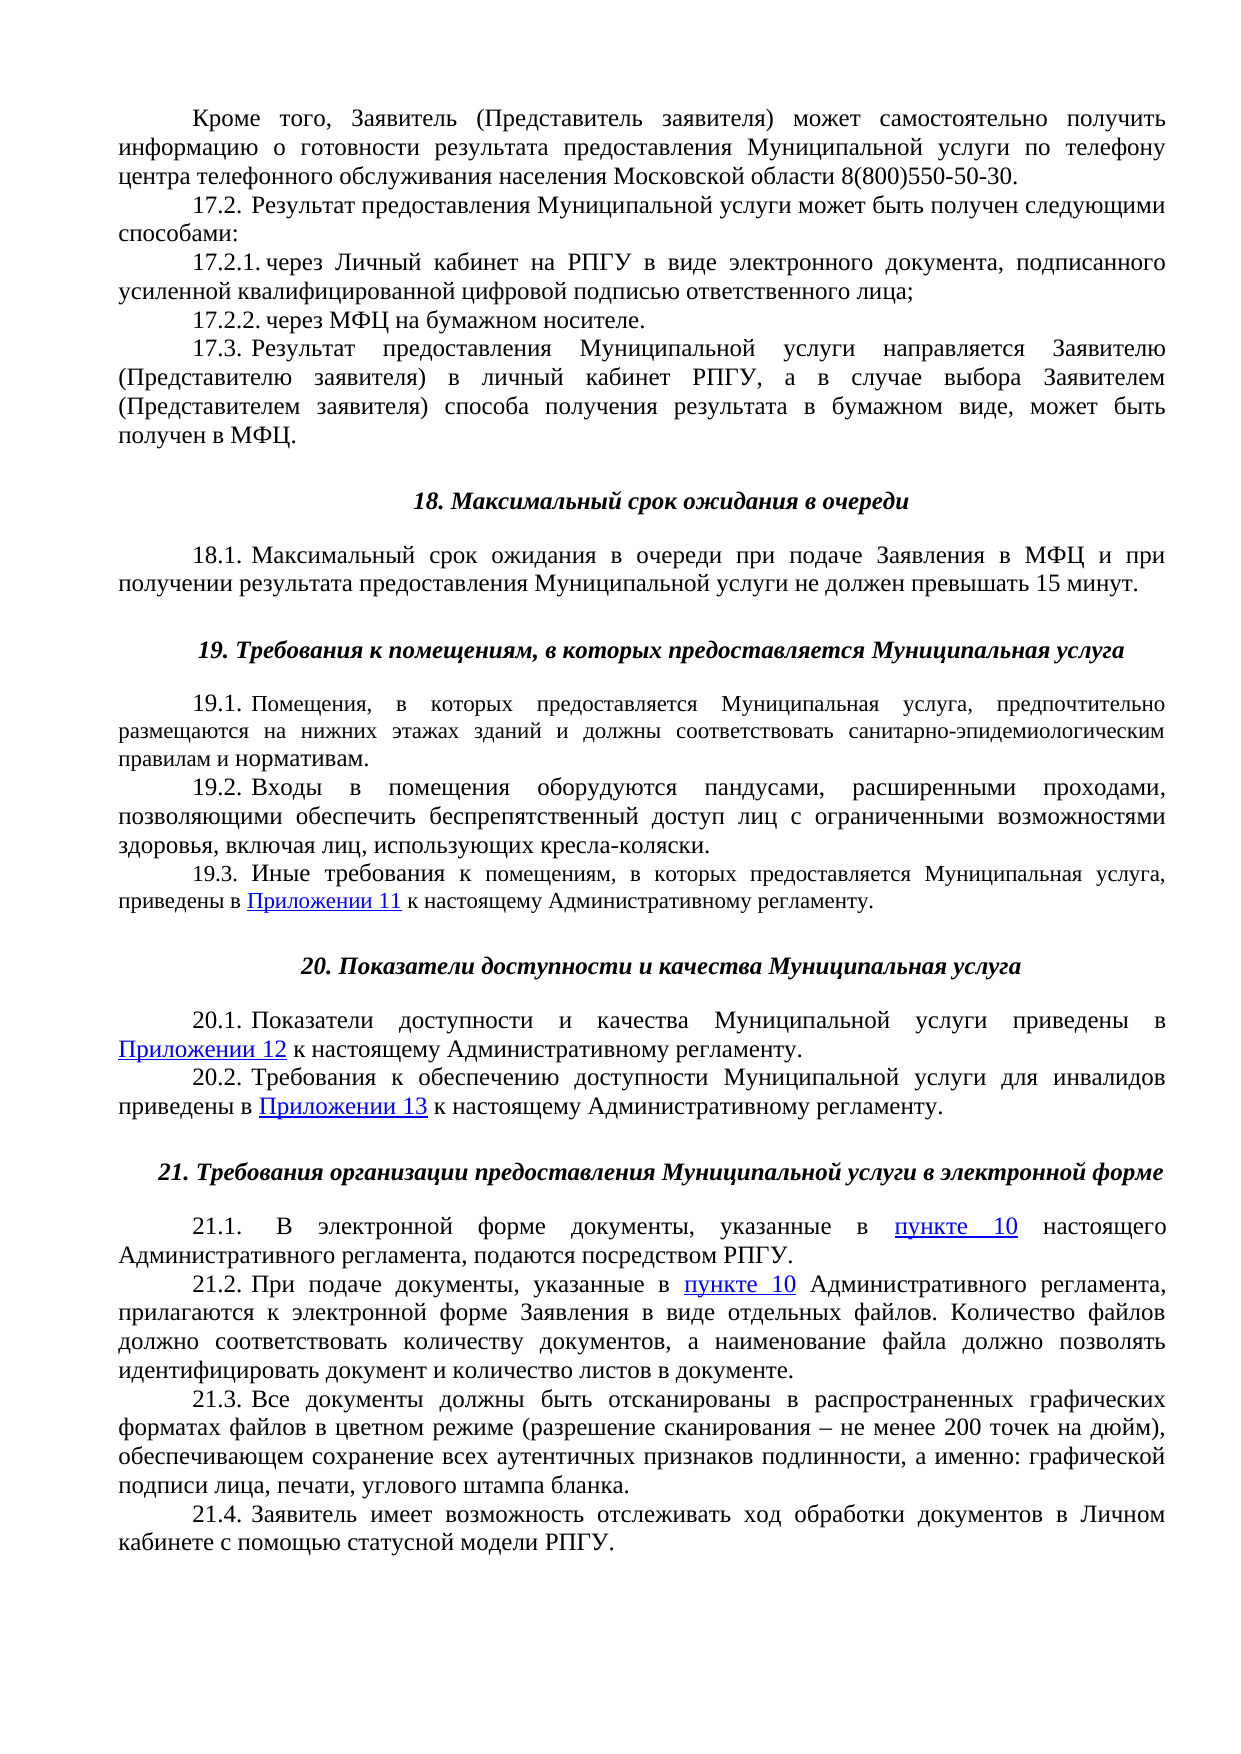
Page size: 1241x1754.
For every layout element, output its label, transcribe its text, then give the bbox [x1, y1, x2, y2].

list Показатели доступности и качества Муниципальная услуга [156, 951, 1167, 980]
list через Личный кабинет на РПГУ в виде электронного документа, подписанного усиленной квалифицированной цифровой подписью ответственного лица; [118, 247, 1167, 305]
list Максимальный срок ожидания в очереди при подаче Заявления в МФЦ и при получении результата предоставления Муниципальной услуги не должен превышать 15 минут. [118, 540, 1167, 597]
list Требования к помещениям, в которых предоставляется Муниципальная услуга [156, 635, 1167, 663]
list Все документы должны быть отсканированы в распространенных графических форматах файлов в цветном режиме (разрешение сканирования – не менее 200 точек на дюйм), обеспечивающем сохранение всех аутентичных признаков подлинности, а именно: графической подписи лица, печати, углового штампа бланка. [118, 1384, 1167, 1499]
list Требования организации предоставления Муниципальной услуги в электронной форме [156, 1157, 1167, 1186]
list Результат предоставления Муниципальной услуги может быть получен следующими способами: [118, 190, 1167, 247]
list Помещения, в которых предоставляется Муниципальная услуга, предпочтительно размещаются на нижних этажах зданий и должны соответствовать санитарно-эпидемиологическим правилам и нормативам. [118, 688, 1167, 772]
list Входы в помещения оборудуются пандусами, расширенными проходами, позволяющими обеспечить беспрепятственный доступ лиц с ограниченными возможностями здоровья, включая лиц, использующих кресла-коляски. [118, 772, 1167, 858]
list Заявитель имеет возможность отслеживать ход обработки документов в Личном кабинете с помощью статусной модели РПГУ. [118, 1499, 1167, 1556]
list через МФЦ на бумажном носителе. [118, 305, 1167, 333]
list Иные требования к помещениям, в которых предоставляется Муниципальная услуга, приведены в Приложении 11 к настоящему Административному регламенту. [118, 858, 1167, 914]
list При подаче документы, указанные в пункте 10 Административного регламента, прилагаются к электронной форме Заявления в виде отдельных файлов. Количество файлов должно соответствовать количеству документов, а наименование файла должно позволять идентифицировать документ и количество листов в документе. [118, 1269, 1167, 1384]
list Максимальный срок ожидания в очереди [156, 486, 1167, 515]
list Показатели доступности и качества Муниципальной услуги приведены в Приложении 12 к настоящему Административному регламенту. [118, 1005, 1167, 1062]
text Кроме того, Заявитель (Представитель заявителя) может самостоятельно получить информацию о готовности результата предоставления Муниципальной услуги по телефону центра телефонного обслуживания населения Московской области 8(800)550-50-30. [118, 103, 1167, 190]
list Результат предоставления Муниципальной услуги направляется Заявителю (Представителю заявителя) в личный кабинет РПГУ, а в случае выбора Заявителем (Представителем заявителя) способа получения результата в бумажном виде, может быть получен в МФЦ. [118, 333, 1167, 448]
list Требования к обеспечению доступности Муниципальной услуги для инвалидов приведены в Приложении 13 к настоящему Административному регламенту. [118, 1062, 1167, 1120]
list В электронной форме документы, указанные в пункте 10 настоящего Административного регламента, подаются посредством РПГУ. [118, 1211, 1167, 1269]
